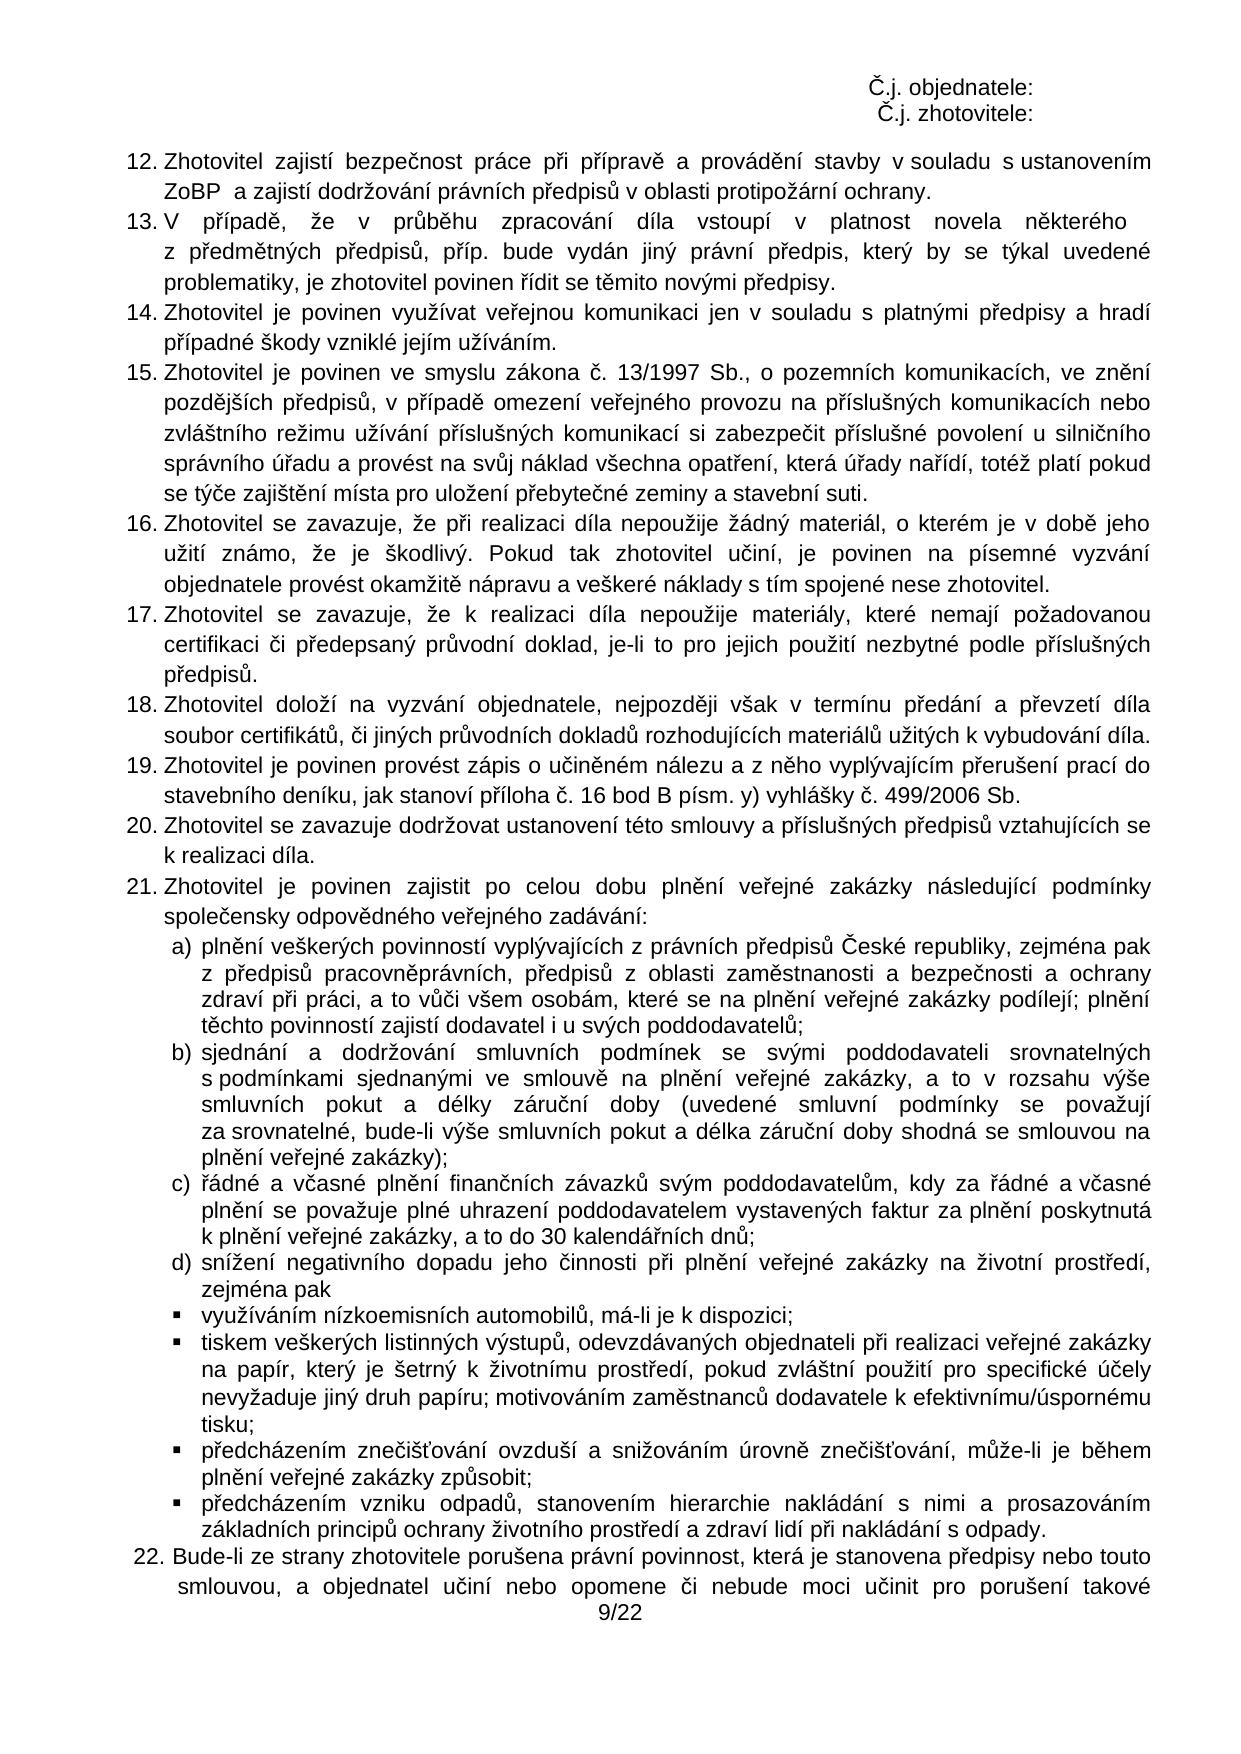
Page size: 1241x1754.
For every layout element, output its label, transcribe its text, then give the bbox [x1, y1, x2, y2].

list Zhotovitel je povinen provést zápis o učiněném nálezu a z něho vyplývajícím přerušení prací do stavebního deníku, jak stanoví příloha č. 16 bod B písm. y) vyhlášky č. 499/2006 Sb. [126, 752, 1152, 808]
list plnění veškerých povinností vyplývajících z právních předpisů České republiky, zejména pak z předpisů pracovněprávních, předpisů z oblasti zaměstnanosti a bezpečnosti a ochrany zdraví při práci, a to vůči všem osobám, které se na plnění veřejné zakázky podílejí; plnění těchto povinností zajistí dodavatel i u svých poddodavatelů; [171, 933, 1152, 1038]
list sjednání a dodržování smluvních podmínek se svými poddodavateli srovnatelných s podmínkami sjednanými ve smlouvě na plnění veřejné zakázky, a to v rozsahu výše smluvních pokut a délky záruční doby (uvedené smluvní podmínky se považují za srovnatelné, bude-li výše smluvních pokut a délka záruční doby shodná se smlouvou na plnění veřejné zakázky); [171, 1038, 1152, 1170]
list Zhotovitel se zavazuje, že k realizaci díla nepoužije materiály, které nemají požadovanou certifikaci či předepsaný průvodní doklad, je-li to pro jejich použití nezbytné podle příslušných předpisů. [126, 601, 1152, 688]
list využíváním nízkoemisních automobilů, má-li je k dispozici; [171, 1302, 1152, 1328]
list předcházením znečišťování ovzduší a snižováním úrovně znečišťování, může-li je během plnění veřejné zakázky způsobit; [171, 1437, 1152, 1490]
list Zhotovitel se zavazuje, že při realizaci díla nepoužije žádný materiál, o kterém je v době jeho užití známo, že je škodlivý. Pokud tak zhotovitel učiní, je povinen na písemné vyzvání objednatele provést okamžitě nápravu a veškeré náklady s tím spojené nese zhotovitel. [126, 510, 1152, 597]
list předcházením vzniku odpadů, stanovením hierarchie nakládání s nimi a prosazováním základních principů ochrany životního prostředí a zdraví lidí při nakládání s odpady. [171, 1490, 1152, 1543]
list V případě, že v průběhu zpracování díla vstoupí v platnost novela některého z předmětných předpisů, příp. bude vydán jiný právní předpis, který by se týkal uvedené problematiky, je zhotovitel povinen řídit se těmito novými předpisy. [126, 208, 1152, 295]
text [133, 1543, 1152, 1599]
list řádné a včasné plnění finančních závazků svým poddodavatelům, kdy za řádné a včasné plnění se považuje plné uhrazení poddodavatelem vystavených faktur za plnění poskytnutá k plnění veřejné zakázky, a to do 30 kalendářních dnů; [171, 1170, 1152, 1249]
list Zhotovitel je povinen zajistit po celou dobu plnění veřejné zakázky následující podmínky společensky odpovědného veřejného zadávání: [126, 873, 1152, 929]
list Zhotovitel je povinen využívat veřejnou komunikaci jen v souladu s platnými předpisy a hradí případné škody vzniklé jejím užíváním. [126, 299, 1152, 355]
list tiskem veškerých listinných výstupů, odevzdávaných objednateli při realizaci veřejné zakázky na papír, který je šetrný k životnímu prostředí, pokud zvláštní použití pro specifické účely nevyžaduje jiný druh papíru; motivováním zaměstnanců dodavatele k efektivnímu/úspornému tisku; [171, 1328, 1152, 1437]
list snížení negativního dopadu jeho činnosti při plnění veřejné zakázky na životní prostředí, zejména pak [171, 1249, 1152, 1302]
list Zhotovitel zajistí bezpečnost práce při přípravě a provádění stavby v souladu s ustanovením ZoBP a zajistí dodržování právních předpisů v oblasti protipožární ochrany. [126, 148, 1152, 204]
list Zhotovitel doloží na vyzvání objednatele, nejpozději však v termínu předání a převzetí díla soubor certifikátů, či jiných průvodních dokladů rozhodujících materiálů užitých k vybudování díla. [126, 691, 1152, 748]
list Zhotovitel se zavazuje dodržovat ustanovení této smlouvy a příslušných předpisů vztahujících se k realizaci díla. [126, 812, 1152, 869]
list Zhotovitel je povinen ve smyslu zákona č. 13/1997 Sb., o pozemních komunikacích, ve znění pozdějších předpisů, v případě omezení veřejného provozu na příslušných komunikacích nebo zvláštního režimu užívání příslušných komunikací si zabezpečit příslušné povolení u silničního správního úřadu a provést na svůj náklad všechna opatření, která úřady nařídí, totéž platí pokud se týče zajištění místa pro uložení přebytečné zeminy a stavební suti. [126, 359, 1152, 506]
